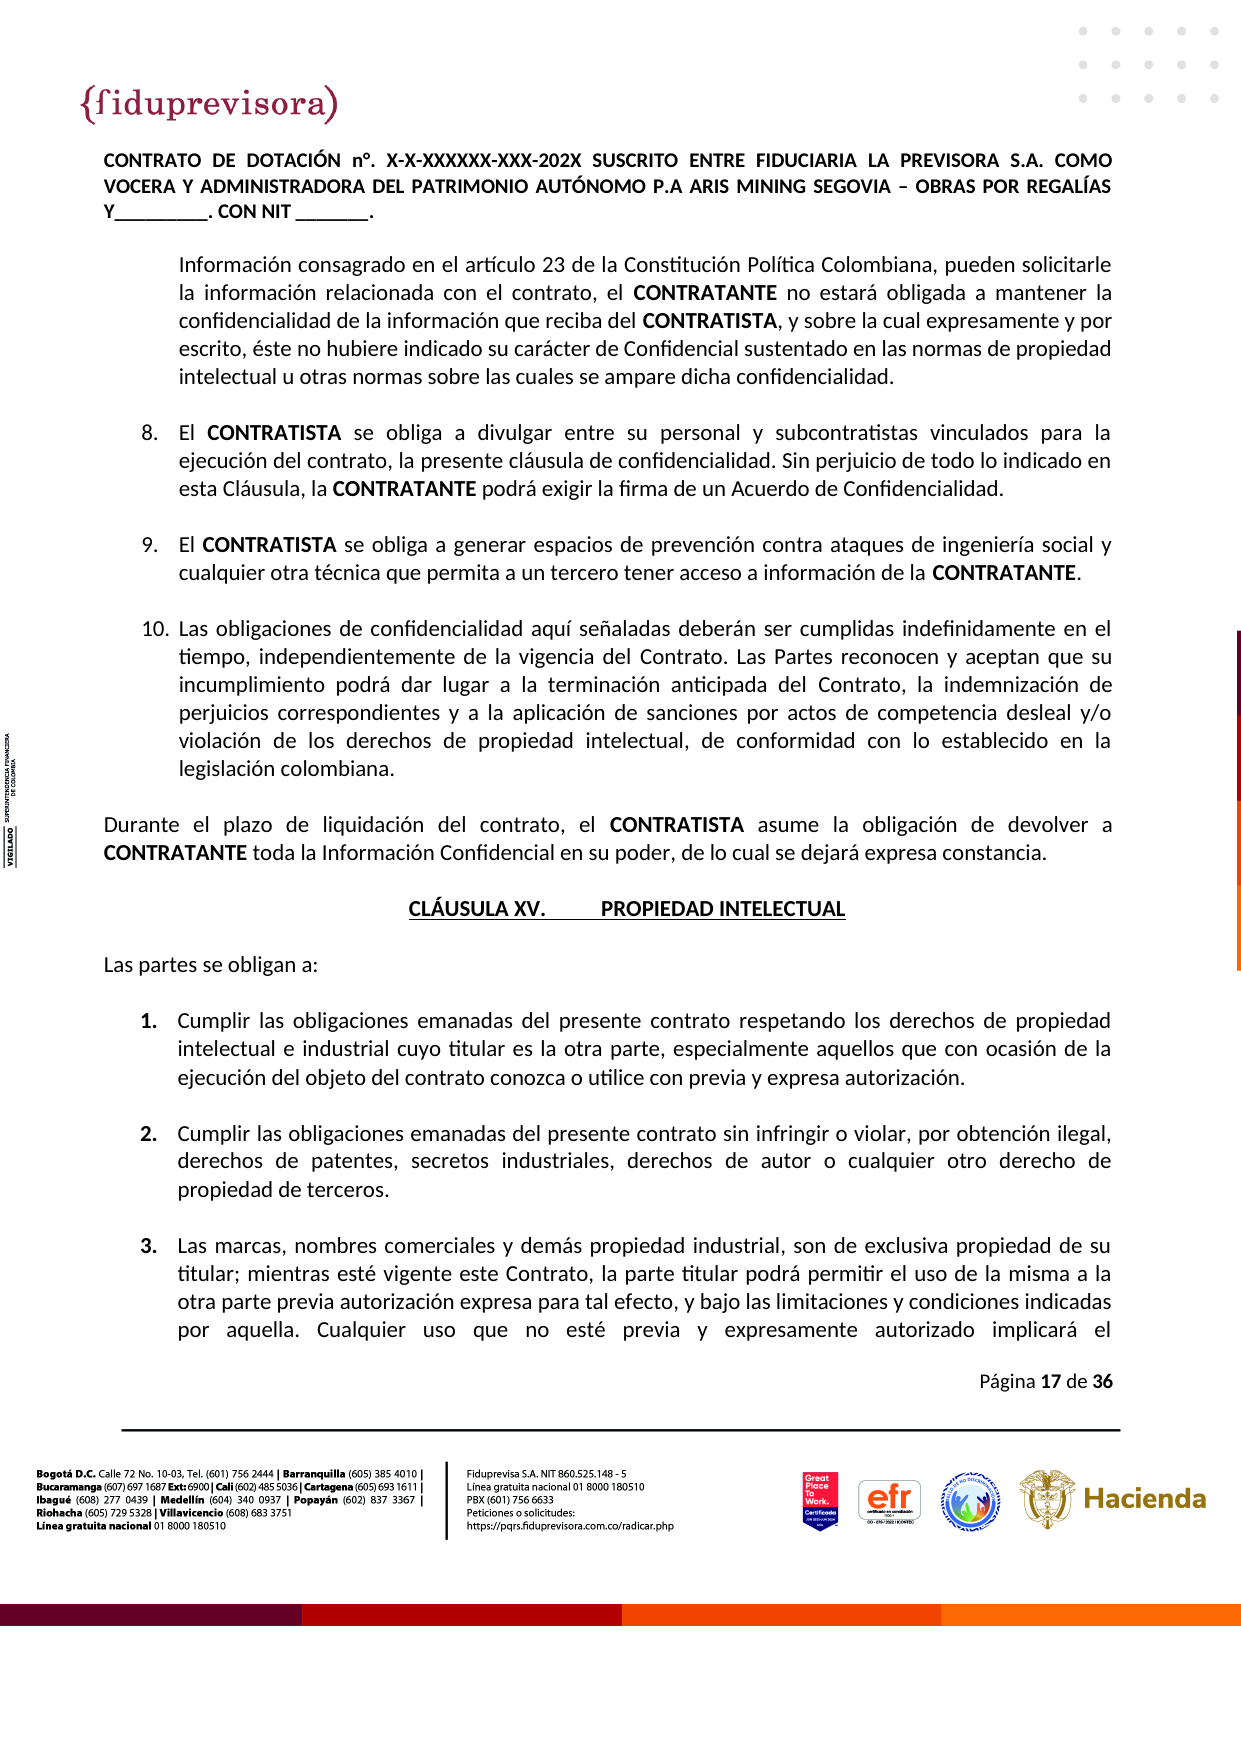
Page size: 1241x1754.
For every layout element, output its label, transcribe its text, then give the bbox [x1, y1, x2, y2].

list Las obligaciones de confidencialidad aquí señaladas deberán ser cumplidas indefinidamente en el tiempo, independientemente de la vigencia del Contrato. Las Partes reconocen y aceptan que su incumplimiento podrá dar lugar a la terminación anticipada del Contrato, la indemnización de perjuicios correspondientes y a la aplicación de sanciones por actos de competencia desleal y/o violación de los derechos de propiedad intelectual, de conformidad con lo establecido en la legislación colombiana. [141, 614, 1113, 782]
list PROPIEDAD INTELECTUAL [141, 894, 1113, 922]
list El CONTRATISTA se obliga a generar espacios de prevención contra ataques de ingeniería social y cualquier otra técnica que permita a un tercero tener acceso a información de la CONTRATANTE. [141, 530, 1113, 586]
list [140, 1231, 1113, 1343]
text Durante el plazo de liquidación del contrato, el CONTRATISTA asume la obligación de devolver a CONTRATANTE toda la Información Confidencial en su poder, de lo cual se dejará expresa constancia. [103, 810, 1113, 866]
list Cumplir las obligaciones emanadas del presente contrato respetando los derechos de propiedad intelectual e industrial cuyo titular es la otra parte, especialmente aquellos que con ocasión de la ejecución del objeto del contrato conozca o utilice con previa y expresa autorización. [140, 1007, 1113, 1091]
picture [0, 247, 1241, 1626]
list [141, 250, 1113, 390]
picture [0, 4, 1239, 126]
list Cumplir las obligaciones emanadas del presente contrato sin infringir o violar, por obtención ilegal, derechos de patentes, secretos industriales, derechos de autor o cualquier otro derecho de propiedad de terceros. [140, 1119, 1113, 1203]
list El CONTRATISTA se obliga a divulgar entre su personal y subcontratistas vinculados para la ejecución del contrato, la presente cláusula de confidencialidad. Sin perjuicio de todo lo indicado en esta Cláusula, la CONTRATANTE podrá exigir la firma de un Acuerdo de Confidencialidad. [141, 418, 1113, 502]
text Las partes se obligan a: [103, 951, 1113, 978]
